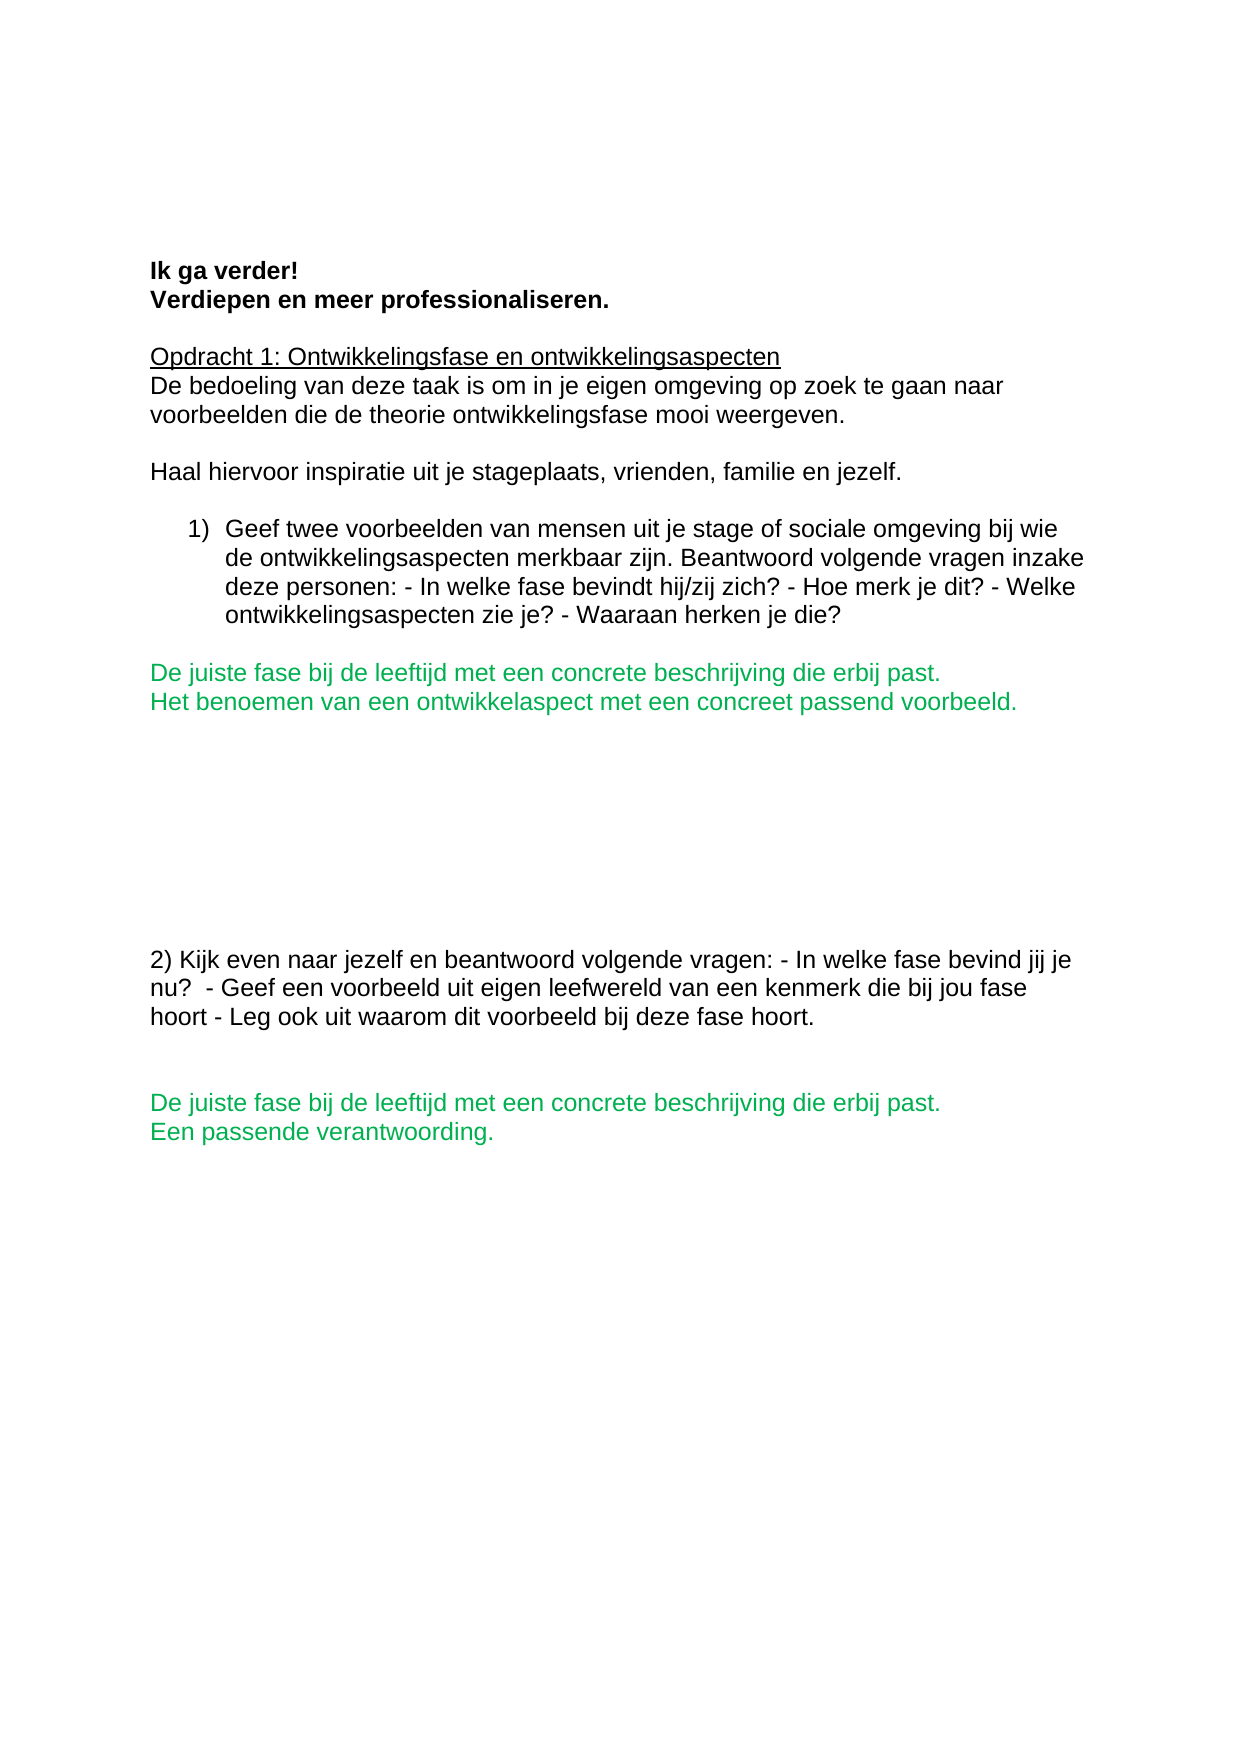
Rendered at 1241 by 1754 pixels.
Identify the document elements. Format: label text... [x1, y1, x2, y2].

text Opdracht 1: Ontwikkelingsfase en ontwikkelingsaspecten [150, 313, 1090, 371]
text Het benoemen van een ontwikkelaspect met een concreet passend voorbeeld. [150, 687, 1090, 715]
text De juiste fase bij de leeftijd met een concrete beschrijving die erbij past. [150, 658, 1090, 687]
text Een passende verantwoording. [150, 1117, 1090, 1146]
text Ik ga verder! [150, 256, 1090, 285]
text Haal hiervoor inspiratie uit je stageplaats, vrienden, familie en jezelf. [150, 457, 1090, 485]
text 2) Kijk even naar jezelf en beantwoord volgende vragen: - In welke fase bevind jij je nu? - Geef een voorbeeld uit eigen leefwereld van een kenmerk die bij jou fase hoort - Leg ook uit waarom dit voorbeeld bij deze fase hoort. [150, 944, 1090, 1031]
text De juiste fase bij de leeftijd met een concrete beschrijving die erbij past. [150, 1088, 1090, 1117]
list Geef twee voorbeelden van mensen uit je stage of sociale omgeving bij wie de ontwikkelingsaspecten merkbaar zijn. Beantwoord volgende vragen inzake deze personen: - In welke fase bevindt hij/zij zich? - Hoe merk je dit? - Welke ontwikkelingsaspecten zie je? - Waaraan herken je die? [187, 514, 1090, 629]
text Verdiepen en meer professionaliseren. [150, 285, 1090, 313]
text De bedoeling van deze taak is om in je eigen omgeving op zoek te gaan naar voorbeelden die de theorie ontwikkelingsfase mooi weergeven. [150, 371, 1090, 428]
